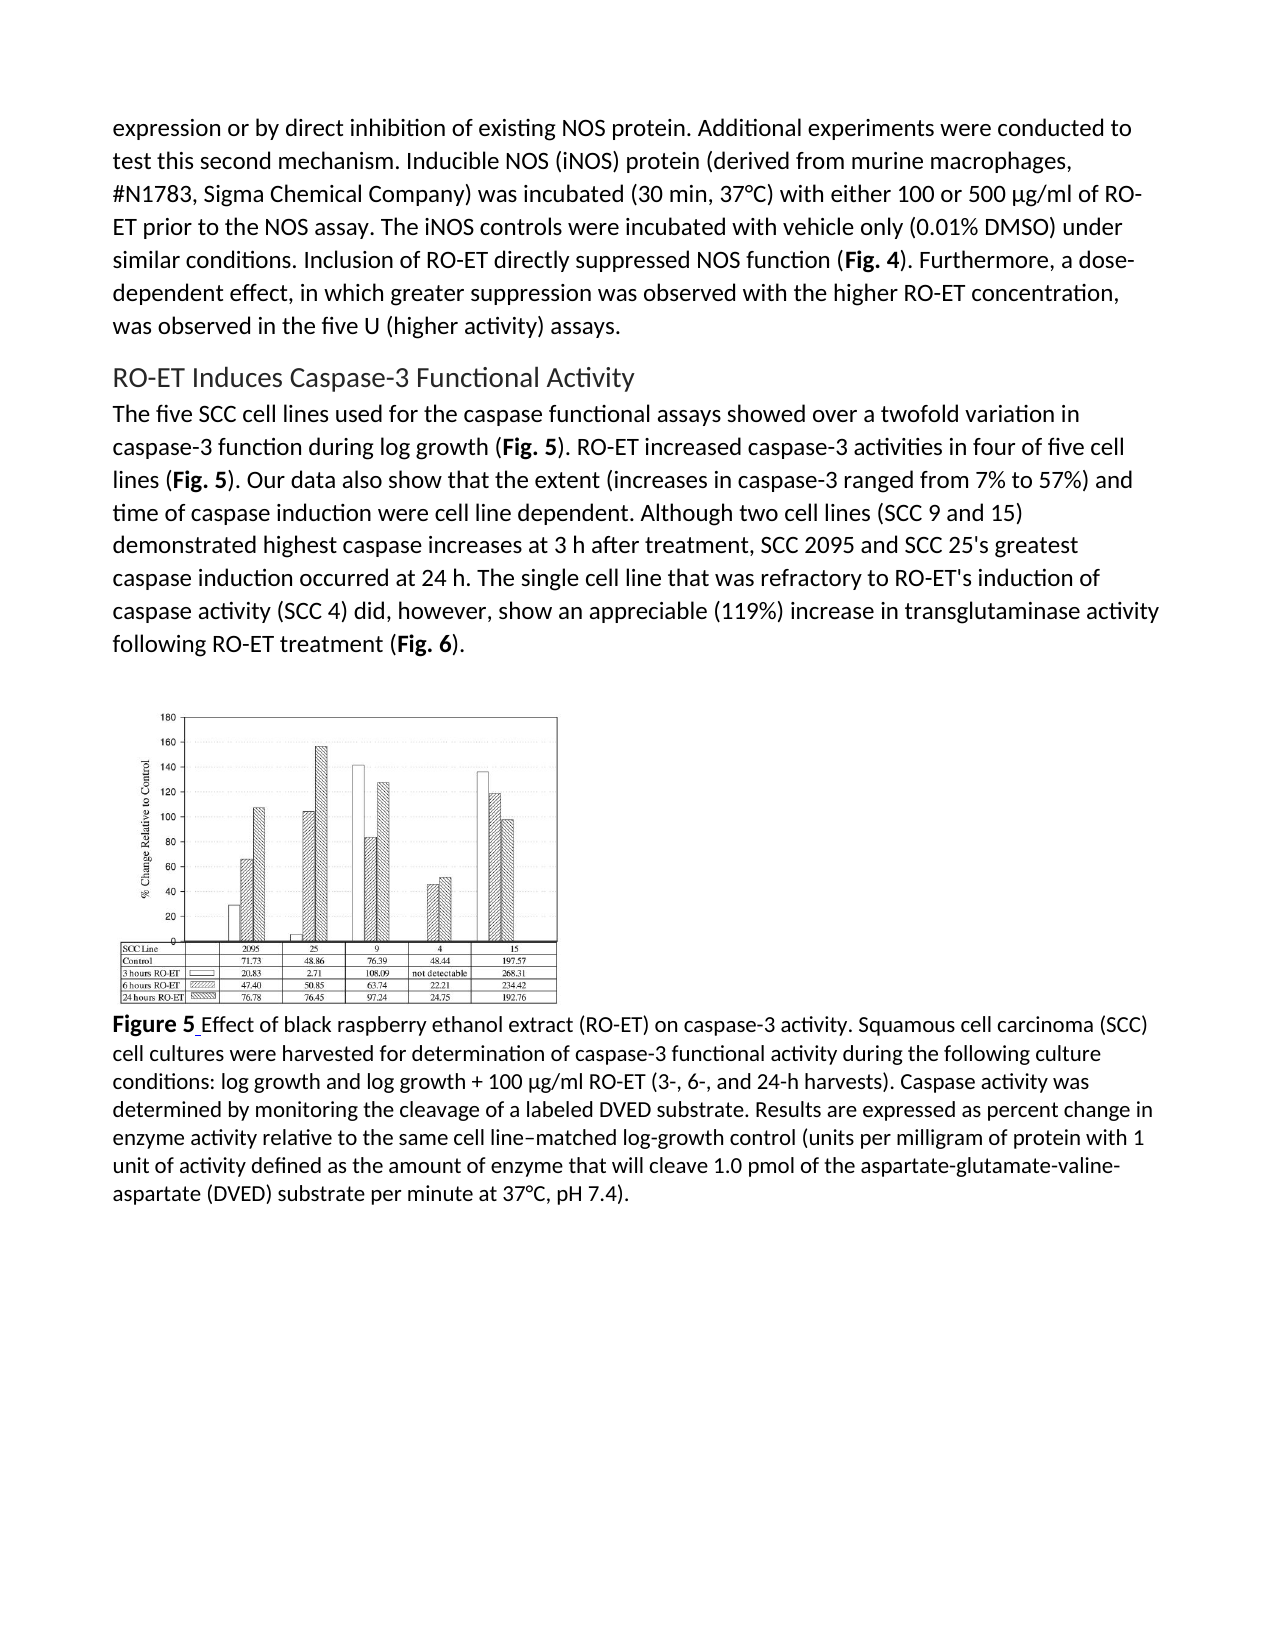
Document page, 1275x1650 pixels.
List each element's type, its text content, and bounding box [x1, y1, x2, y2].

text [112, 112, 1162, 341]
text Figure 5 Effect of black raspberry ethanol extract (RO-ET) on caspase-3 activity. Squamous cell carcinoma (SCC) cell cultures were harvested for determination of caspase-3 functional activity during the following culture conditions: log growth and log growth + 100 μg/ml RO-ET (3-, 6-, and 24-h harvests). Caspase activity was determined by monitoring the cleavage of a labeled DVED substrate. Results are expressed as percent change in enzyme activity relative to the same cell line–matched log-growth control (units per milligram of protein with 1 unit of activity defined as the amount of enzyme that will cleave 1.0 pmol of the aspartate-glutamate-valine-aspartate (DVED) substrate per minute at 37°C, pH 7.4). [112, 1008, 1162, 1207]
text The five SCC cell lines used for the caspase functional assays showed over a twofold variation in caspase-3 function during log growth (Fig. 5). RO-ET increased caspase-3 activities in four of five cell lines (Fig. 5). Our data also show that the extent (increases in caspase-3 ranged from 7% to 57%) and time of caspase induction were cell line dependent. Although two cell lines (SCC 9 and 15) demonstrated highest caspase increases at 3 h after treatment, SCC 2095 and SCC 25's greatest caspase induction occurred at 24 h. The single cell line that was refractory to RO-ET's induction of caspase activity (SCC 4) did, however, show an appreciable (119%) increase in transglutaminase activity following RO-ET treatment (Fig. 6). [112, 398, 1162, 659]
subtitle RO-ET Induces Caspase-3 Functional Activity [112, 359, 1162, 395]
picture [112, 708, 563, 1009]
